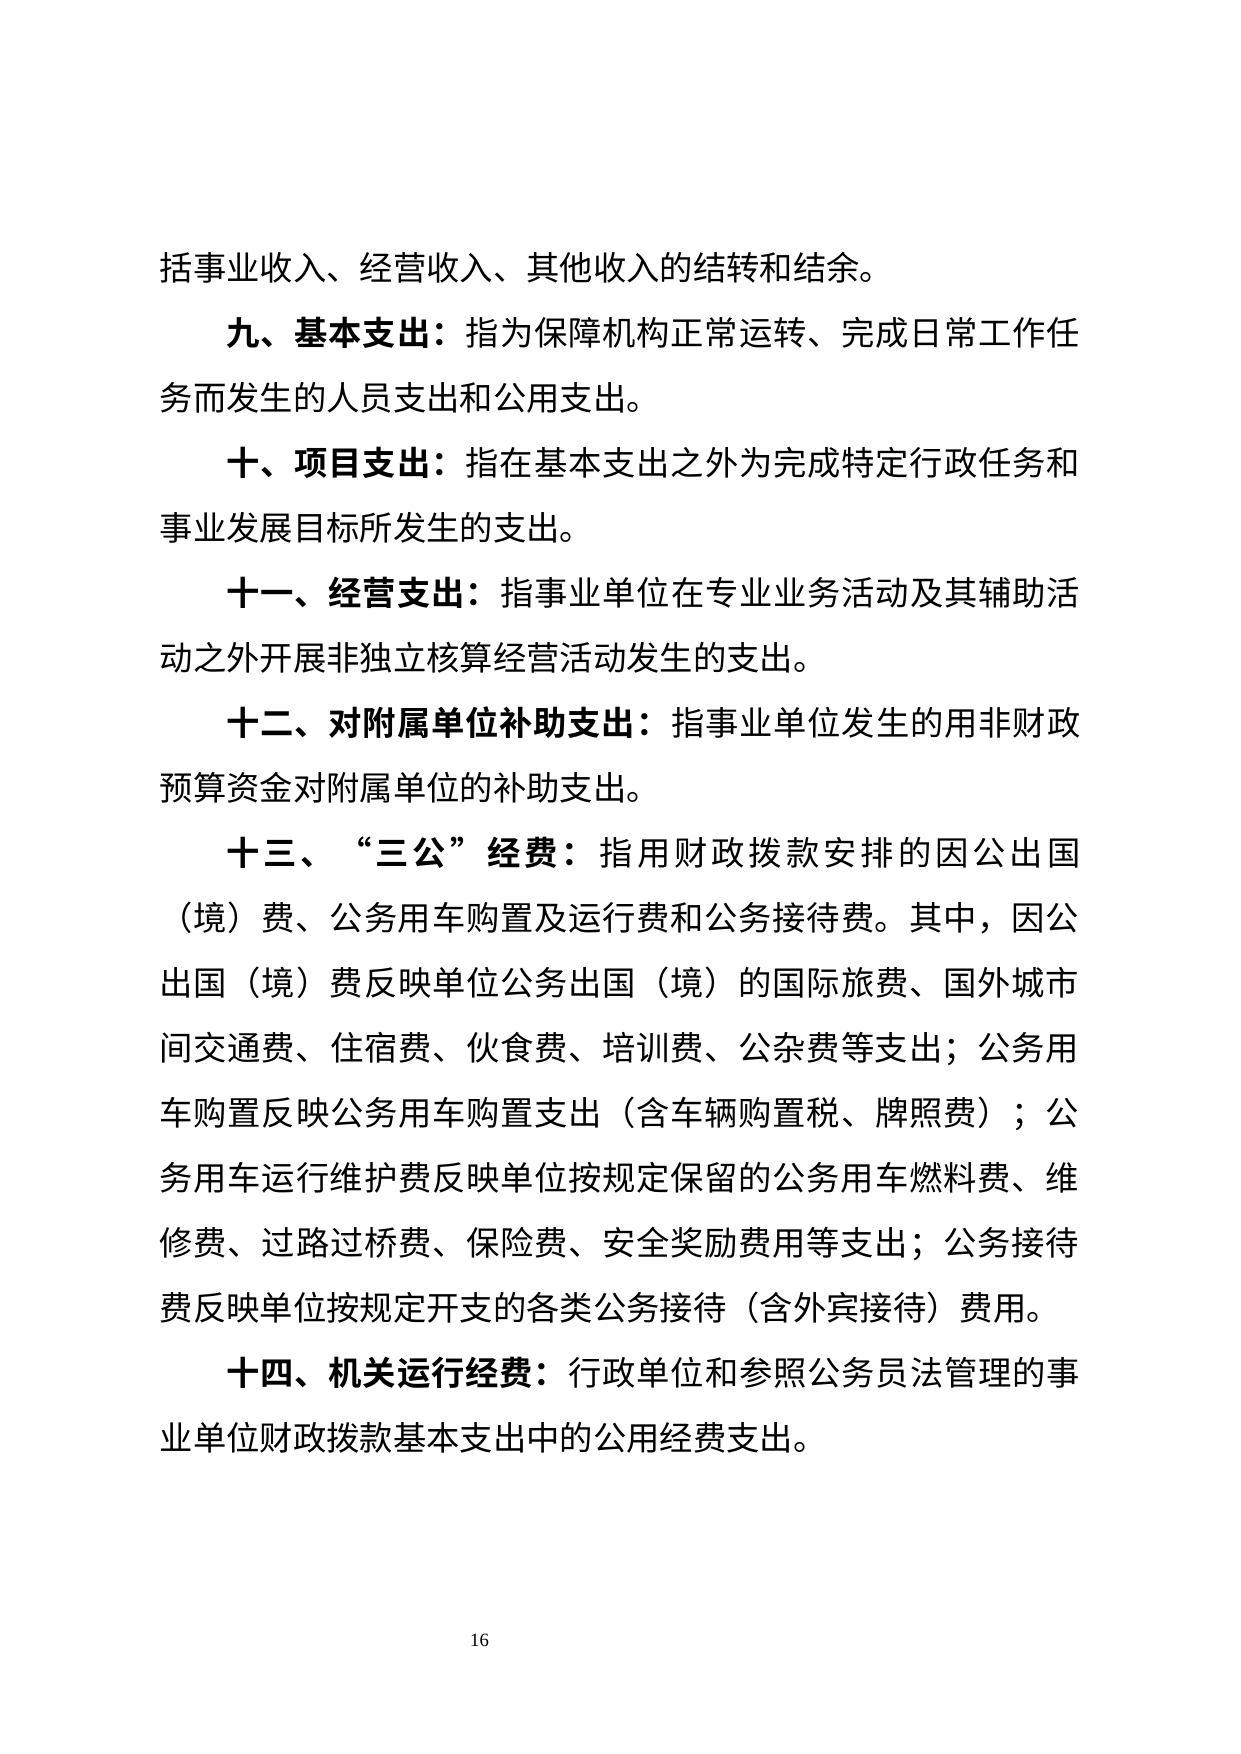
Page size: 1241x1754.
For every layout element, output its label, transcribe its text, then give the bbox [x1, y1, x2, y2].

text 十三、“三公”经费：指用财政拨款安排的因公出国（境）费、公务用车购置及运行费和公务接待费。其中，因公出国（境）费反映单位公务出国（境）的国际旅费、国外城市间交通费、住宿费、伙食费、培训费、公杂费等支出；公务用车购置反映公务用车购置支出（含车辆购置税、牌照费）；公务用车运行维护费反映单位按规定保留的公务用车燃料费、维修费、过路过桥费、保险费、安全奖励费用等支出；公务接待费反映单位按规定开支的各类公务接待（含外宾接待）费用。 [159, 818, 1081, 1338]
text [159, 233, 1081, 298]
text 十二、对附属单位补助支出：指事业单位发生的用非财政预算资金对附属单位的补助支出。 [159, 688, 1081, 818]
text 九、基本支出：指为保障机构正常运转、完成日常工作任务而发生的人员支出和公用支出。 [159, 298, 1081, 428]
text 十、项目支出：指在基本支出之外为完成特定行政任务和事业发展目标所发生的支出。 [159, 428, 1081, 558]
text 十四、机关运行经费：行政单位和参照公务员法管理的事业单位财政拨款基本支出中的公用经费支出。 [159, 1338, 1081, 1468]
text 十一、经营支出：指事业单位在专业业务活动及其辅助活动之外开展非独立核算经营活动发生的支出。 [159, 558, 1081, 688]
